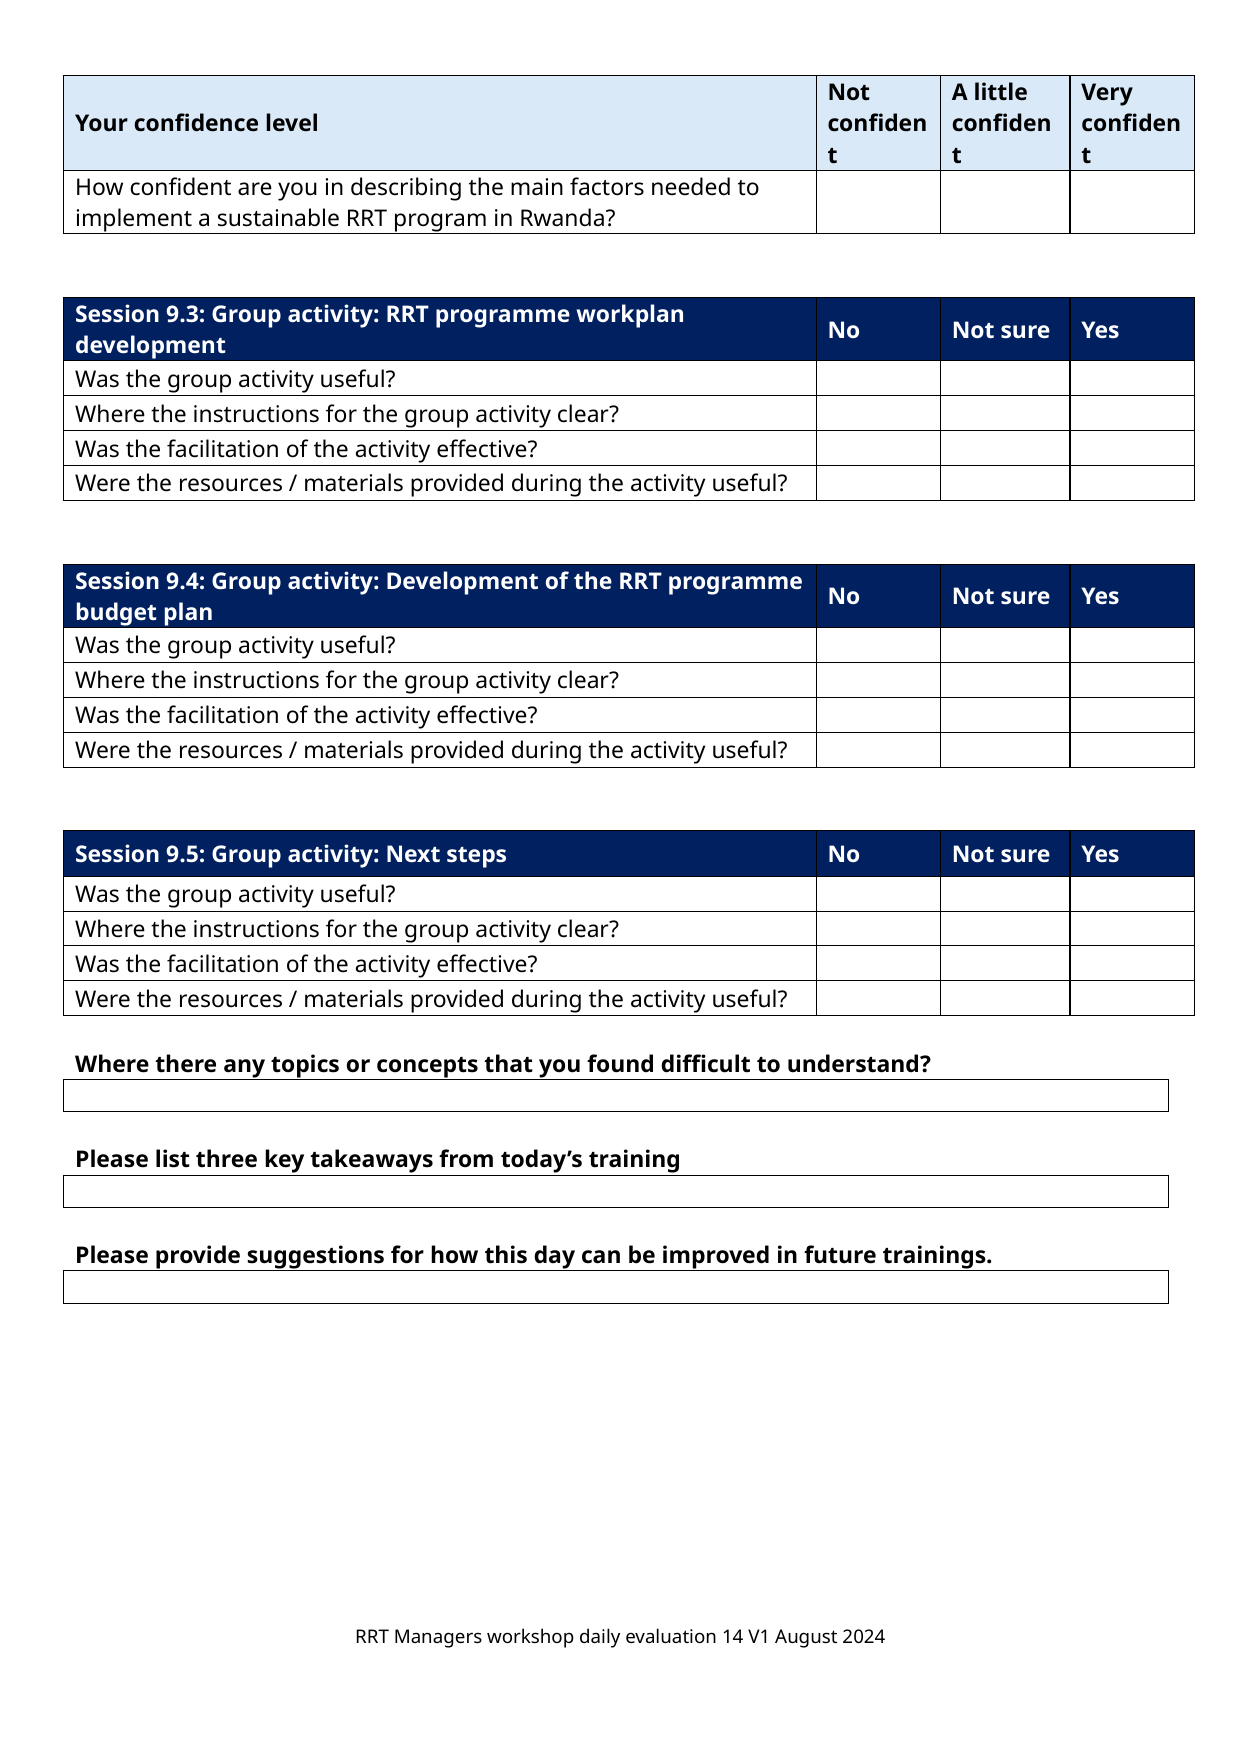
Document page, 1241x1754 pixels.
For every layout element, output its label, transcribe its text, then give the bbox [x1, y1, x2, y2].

table_cell A little confident [941, 76, 1069, 170]
table_cell Very confident [1071, 76, 1194, 170]
table_cell [1071, 698, 1194, 732]
table_cell [1071, 396, 1194, 430]
table_cell [941, 466, 1069, 500]
table_cell [1071, 431, 1194, 465]
table_cell [941, 946, 1069, 980]
table_cell How confident are you in describing the main factors needed to implement a sustainable RRT program in Rwanda? [64, 171, 816, 233]
table_header [64, 1271, 1168, 1303]
table_cell [817, 877, 940, 911]
table_cell [941, 361, 1069, 395]
table_cell Were the resources / materials provided during the activity useful? [64, 466, 816, 500]
table_cell [817, 946, 940, 980]
table_cell [1071, 981, 1194, 1015]
table_header Yes [1071, 298, 1194, 360]
table_cell [817, 733, 940, 767]
table_cell Was the group activity useful? [64, 877, 816, 911]
table_cell [1071, 663, 1194, 697]
table_cell [1071, 733, 1194, 767]
text Please provide suggestions for how this day can be improved in future trainings. [75, 1239, 1165, 1270]
table_cell Was the group activity useful? [64, 361, 816, 395]
text Please list three key takeaways from today’s training [75, 1143, 1165, 1174]
table_cell [941, 698, 1069, 732]
table_cell [817, 698, 940, 732]
table_cell [817, 663, 940, 697]
table_cell Was the facilitation of the activity effective? [64, 698, 816, 732]
text Where there any topics or concepts that you found difficult to understand? [75, 1047, 1165, 1079]
table_cell [817, 171, 940, 233]
table_header Session 9.5: Group activity: Next steps [64, 831, 816, 876]
table_cell [1071, 361, 1194, 395]
table_header [64, 1080, 1168, 1111]
table_cell Was the facilitation of the activity effective? [64, 946, 816, 980]
table_header [64, 1176, 1168, 1207]
table_header No [817, 565, 940, 627]
table_cell [1071, 466, 1194, 500]
table_header Yes [1071, 831, 1194, 876]
table_cell Were the resources / materials provided during the activity useful? [64, 981, 816, 1015]
table_cell [1071, 628, 1194, 662]
table_cell Was the group activity useful? [64, 628, 816, 662]
table_header Not sure [941, 831, 1069, 876]
table_cell [817, 466, 940, 500]
table_cell Where the instructions for the group activity clear? [64, 396, 816, 430]
table_header Not sure [941, 298, 1069, 360]
table_header No [817, 298, 940, 360]
table_cell Was the facilitation of the activity effective? [64, 431, 816, 465]
table_cell [941, 663, 1069, 697]
table_header No [817, 831, 940, 876]
table_cell Where the instructions for the group activity clear? [64, 912, 816, 945]
table_cell [817, 431, 940, 465]
table_cell [1071, 877, 1194, 911]
table_cell [817, 396, 940, 430]
table_cell Where the instructions for the group activity clear? [64, 663, 816, 697]
table_cell [941, 396, 1069, 430]
table_cell [817, 361, 940, 395]
table_header Not sure [941, 565, 1069, 627]
table_cell [941, 912, 1069, 945]
table_cell [941, 628, 1069, 662]
table_cell Your confidence level [64, 76, 816, 170]
table_cell [941, 171, 1069, 233]
table_cell [1071, 912, 1194, 945]
table_cell [941, 733, 1069, 767]
table_cell [817, 912, 940, 945]
table_cell Not confident [817, 76, 940, 170]
table_cell [941, 431, 1069, 465]
table_cell Were the resources / materials provided during the activity useful? [64, 733, 816, 767]
table_header Session 9.3: Group activity: RRT programme workplan development [64, 298, 816, 360]
table_cell [817, 628, 940, 662]
table_cell [817, 981, 940, 1015]
table_header Yes [1071, 565, 1194, 627]
table_cell [1071, 946, 1194, 980]
table_cell [1071, 171, 1194, 233]
table_header Session 9.4: Group activity: Development of the RRT programme budget plan [64, 565, 816, 627]
table_cell [941, 981, 1069, 1015]
table_cell [941, 877, 1069, 911]
